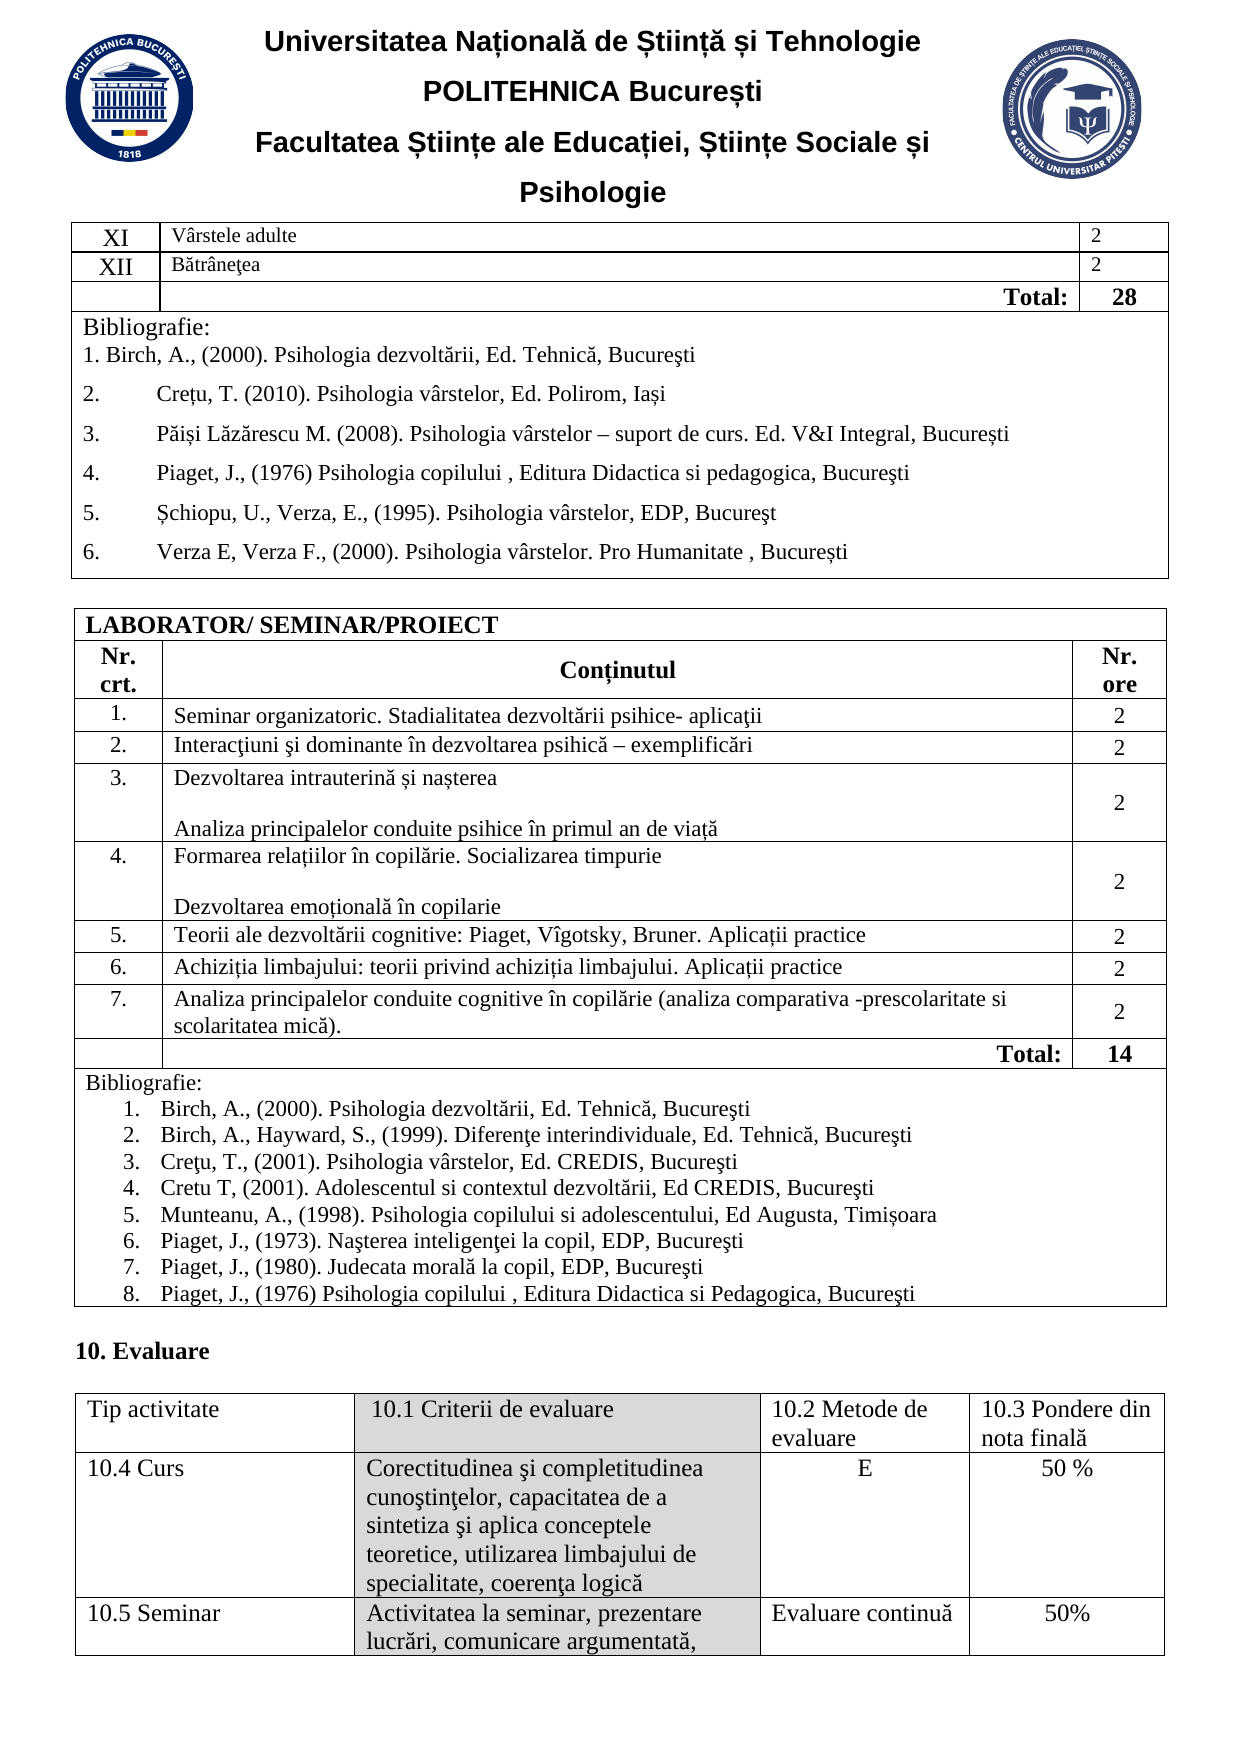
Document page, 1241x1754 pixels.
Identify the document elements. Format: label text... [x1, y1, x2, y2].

table_cell Conținutul [163, 641, 1072, 698]
table_cell Activitatea la seminar, prezentare lucrări, comunicare argumentată, teme de casă(elaborare portofoliu) [355, 1598, 760, 1655]
table_cell [72, 282, 159, 311]
table_cell Total: [163, 1039, 1072, 1068]
table_cell Formarea relațiilor în copilărie. Socializarea timpurie Dezvoltarea emoțională în copilarie [163, 842, 1072, 920]
table_cell [75, 1039, 162, 1068]
table_cell Evaluare continuă [761, 1598, 969, 1655]
table_cell 2 [1073, 842, 1166, 920]
table_cell Dezvoltarea intrauterină și nașterea Analiza principalelor conduite psihice în primul an de viață [163, 764, 1072, 841]
table_cell Bătrâneţea [161, 253, 1079, 281]
table_cell Total: [161, 282, 1079, 311]
table_cell Achiziția limbajului: teorii privind achiziția limbajului. Aplicații practice [163, 953, 1072, 984]
picture [1002, 39, 1142, 179]
table_cell 5. [75, 921, 162, 952]
table_header 10.2 Metode de evaluare [761, 1394, 969, 1452]
table_cell 2 [1073, 921, 1166, 952]
table_cell 50 % [970, 1453, 1164, 1597]
table_header LABORATOR/ SEMINAR/PROIECT [75, 609, 1166, 640]
table_cell 2 [1073, 732, 1166, 763]
table_cell 2 [1073, 764, 1166, 841]
table_cell 7. [75, 985, 162, 1038]
table_cell 2 [1073, 985, 1166, 1038]
table_cell Corectitudinea şi completitudinea cunoştinţelor, capacitatea de a sintetiza şi aplica conceptele teoretice, utilizarea limbajului de specialitate, coerenţa logică [355, 1453, 760, 1597]
table_cell 50% [970, 1598, 1164, 1655]
table_cell 1. [75, 699, 162, 731]
table_cell 2 [1080, 253, 1168, 281]
table_cell Bibliografie: 1. Birch, A., (2000). Psihologia dezvoltării, Ed. Tehnică, Bucureşti 2. Crețu, T. (2010). Psihologia vârstelor, Ed. Polirom, Iași 3. Păiși Lăzărescu M. (2008). Psihologia vârstelor – suport de curs. Ed. V&I Integral, București 4. Piaget, J., (1976) Psihologia copilului , Editura Didactica si pedagogica, Bucureşti 5. Șchiopu, U., Verza, E., (1995). Psihologia vârstelor, EDP, Bucureşt 6. Verza E, Verza F., (2000). Psihologia vârstelor. Pro Humanitate , București [72, 312, 1168, 578]
table_cell 10.5 Seminar [76, 1598, 354, 1655]
table_cell 2. [75, 732, 162, 763]
table_cell 2 [1073, 699, 1166, 731]
table_cell Nr. crt. [75, 641, 162, 698]
table_cell Vârstele adulte [161, 223, 1079, 251]
table_header 10.3 Pondere din nota finală [970, 1394, 1164, 1452]
table_cell E [761, 1453, 969, 1597]
picture [65, 34, 193, 162]
table_header Tip activitate [76, 1394, 354, 1452]
table_cell Nr. ore [1073, 641, 1166, 698]
table_cell 28 [1080, 282, 1168, 311]
table_cell Teorii ale dezvoltării cognitive: Piaget, Vîgotsky, Bruner. Aplicații practice [163, 921, 1072, 952]
table_cell 2 [1073, 953, 1166, 984]
table_cell XI [72, 223, 159, 251]
table_cell 4. [75, 842, 162, 920]
table_cell 10.4 Curs [76, 1453, 354, 1597]
text 10. Evaluare [75, 1336, 1165, 1364]
table_cell Analiza principalelor conduite cognitive în copilărie (analiza comparativa -prescolaritate si scolaritatea mică). [163, 985, 1072, 1038]
table_cell 14 [1073, 1039, 1166, 1068]
table_cell Seminar organizatoric. Stadialitatea dezvoltării psihice- aplicaţii [163, 699, 1072, 731]
table_cell 6. [75, 953, 162, 984]
table_cell 2 [1080, 223, 1168, 251]
table_cell XII [72, 253, 159, 281]
table_cell Bibliografie: Birch, A., (2000). Psihologia dezvoltării, Ed. Tehnică, Bucureşti Birch, A., Hayward, S., (1999). Diferenţe interindividuale, Ed. Tehnică, Bucureşti Creţu, T., (2001). Psihologia vârstelor, Ed. CREDIS, Bucureşti Cretu T, (2001). Adolescentul si contextul dezvoltării, Ed CREDIS, Bucureşti Munteanu, A., (1998). Psihologia copilului si adolescentului, Ed Augusta, Timișoara Piaget, J., (1973). Naşterea inteligenţei la copil, EDP, Bucureşti Piaget, J., (1980). Judecata morală la copil, EDP, Bucureşti Piaget, J., (1976) Psihologia copilului , Editura Didactica si Pedagogica, Bucureşti [75, 1069, 1166, 1306]
table_cell Interacţiuni şi dominante în dezvoltarea psihică – exemplificări [163, 732, 1072, 763]
table_cell 3. [75, 764, 162, 841]
table_header 10.1 Criterii de evaluare [355, 1394, 760, 1452]
